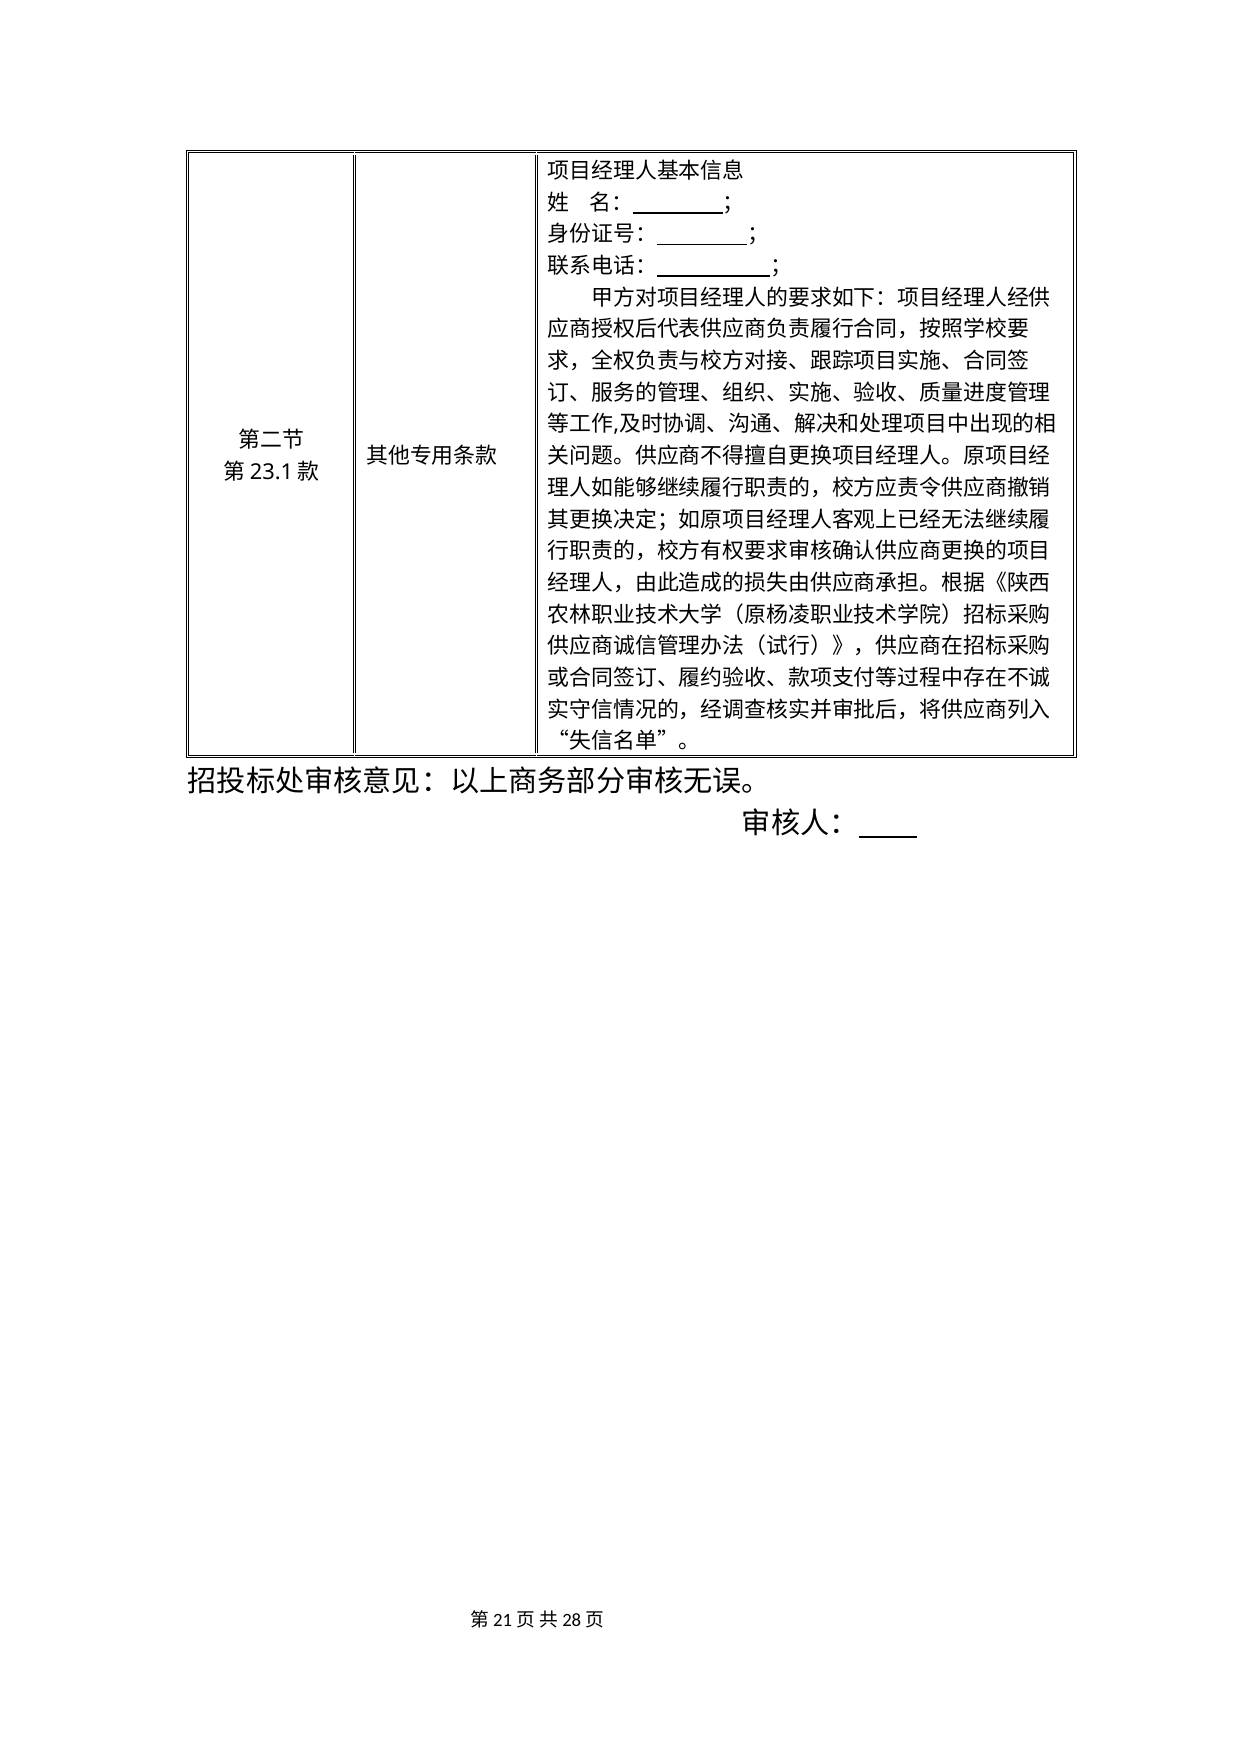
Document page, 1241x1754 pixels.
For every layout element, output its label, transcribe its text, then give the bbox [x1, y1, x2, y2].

text 招投标处审核意见：以上商务部分审核无误。 [187, 758, 1053, 800]
table_cell 其他专用条款 [355, 153, 536, 755]
table_cell 第二节 第23.1款 [188, 151, 355, 755]
text 审核人： [187, 800, 1053, 842]
table_cell 项目经理人基本信息 姓 名： ； 身份证号： ； 联系电话： ； 甲方对项目经理人的要求如下：项目经理人经供应商授权后代表供应商负责履行合同，按照学校要求，全权负责与校方对接、跟踪项目实施、合同签订、服务的管理、组织、实施、验收、质量进度管理等工作,及时协调、沟通、解决和处理项目中出现的相关问题。供应商不得擅自更换项目经理人。原项目经理人如能够继续履行职责的，校方应责令供应商撤销其更换决定；如原项目经理人客观上已经无法继续履行职责的，校方有权要求审核确认供应商更换的项目经理人，由此造成的损失由供应商承担。根据《陕西农林职业技术大学（原杨凌职业技术学院）招标采购供应商诚信管理办法（试行）》，供应商在招标采购或合同签订、履约验收、款项支付等过程中存在不诚实守信情况的，经调查核实并审批后，将供应商列入“失信名单”。 [536, 153, 1073, 755]
